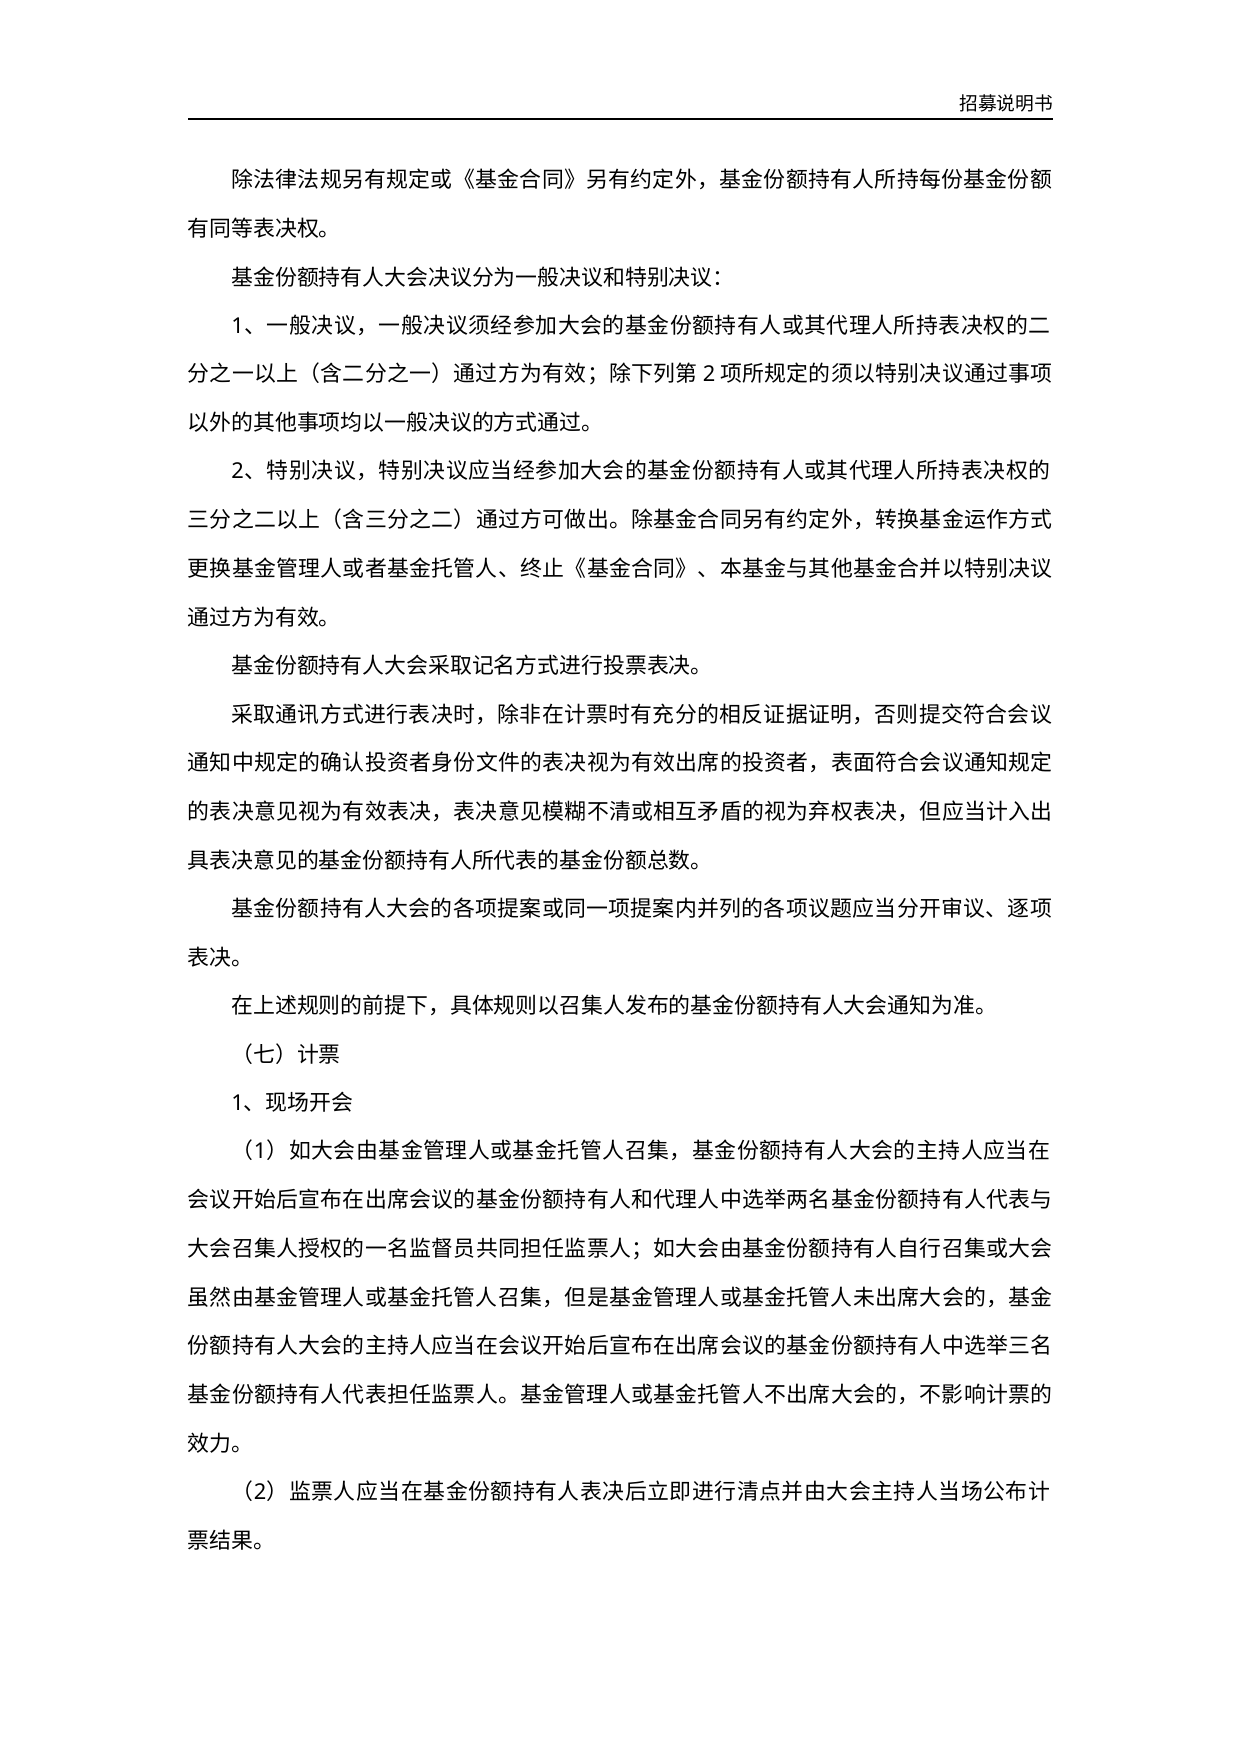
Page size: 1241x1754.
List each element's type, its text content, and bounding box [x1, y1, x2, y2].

list 基金份额持有人大会的各项提案或同一项提案内并列的各项议题应当分开审议、逐项表决。 [187, 891, 1053, 972]
list 2、特别决议，特别决议应当经参加大会的基金份额持有人或其代理人所持表决权的三分之二以上（含三分之二）通过方可做出。除基金合同另有约定外，转换基金运作方式、更换基金管理人或者基金托管人、终止《基金合同》、本基金与其他基金合并以特别决议通过方为有效。 [187, 453, 1053, 632]
list 1、现场开会 [187, 1084, 1053, 1117]
list （2）监票人应当在基金份额持有人表决后立即进行清点并由大会主持人当场公布计票结果。 [187, 1474, 1053, 1555]
list 基金份额持有人大会采取记名方式进行投票表决。 [187, 648, 1053, 680]
list 基金份额持有人大会决议分为一般决议和特别决议： [187, 259, 1053, 292]
list （七）计票 [187, 1036, 1053, 1069]
list 采取通讯方式进行表决时，除非在计票时有充分的相反证据证明，否则提交符合会议通知中规定的确认投资者身份文件的表决视为有效出席的投资者，表面符合会议通知规定的表决意见视为有效表决，表决意见模糊不清或相互矛盾的视为弃权表决，但应当计入出具表决意见的基金份额持有人所代表的基金份额总数。 [187, 696, 1053, 875]
list 1、一般决议，一般决议须经参加大会的基金份额持有人或其代理人所持表决权的二分之一以上（含二分之一）通过方为有效；除下列第2项所规定的须以特别决议通过事项以外的其他事项均以一般决议的方式通过。 [187, 307, 1053, 437]
list 除法律法规另有规定或《基金合同》另有约定外，基金份额持有人所持每份基金份额有同等表决权。 [187, 162, 1053, 243]
list （1）如大会由基金管理人或基金托管人召集，基金份额持有人大会的主持人应当在会议开始后宣布在出席会议的基金份额持有人和代理人中选举两名基金份额持有人代表与大会召集人授权的一名监督员共同担任监票人；如大会由基金份额持有人自行召集或大会虽然由基金管理人或基金托管人召集，但是基金管理人或基金托管人未出席大会的，基金份额持有人大会的主持人应当在会议开始后宣布在出席会议的基金份额持有人中选举三名基金份额持有人代表担任监票人。基金管理人或基金托管人不出席大会的，不影响计票的效力。 [187, 1133, 1053, 1458]
list 在上述规则的前提下，具体规则以召集人发布的基金份额持有人大会通知为准。 [187, 988, 1053, 1020]
